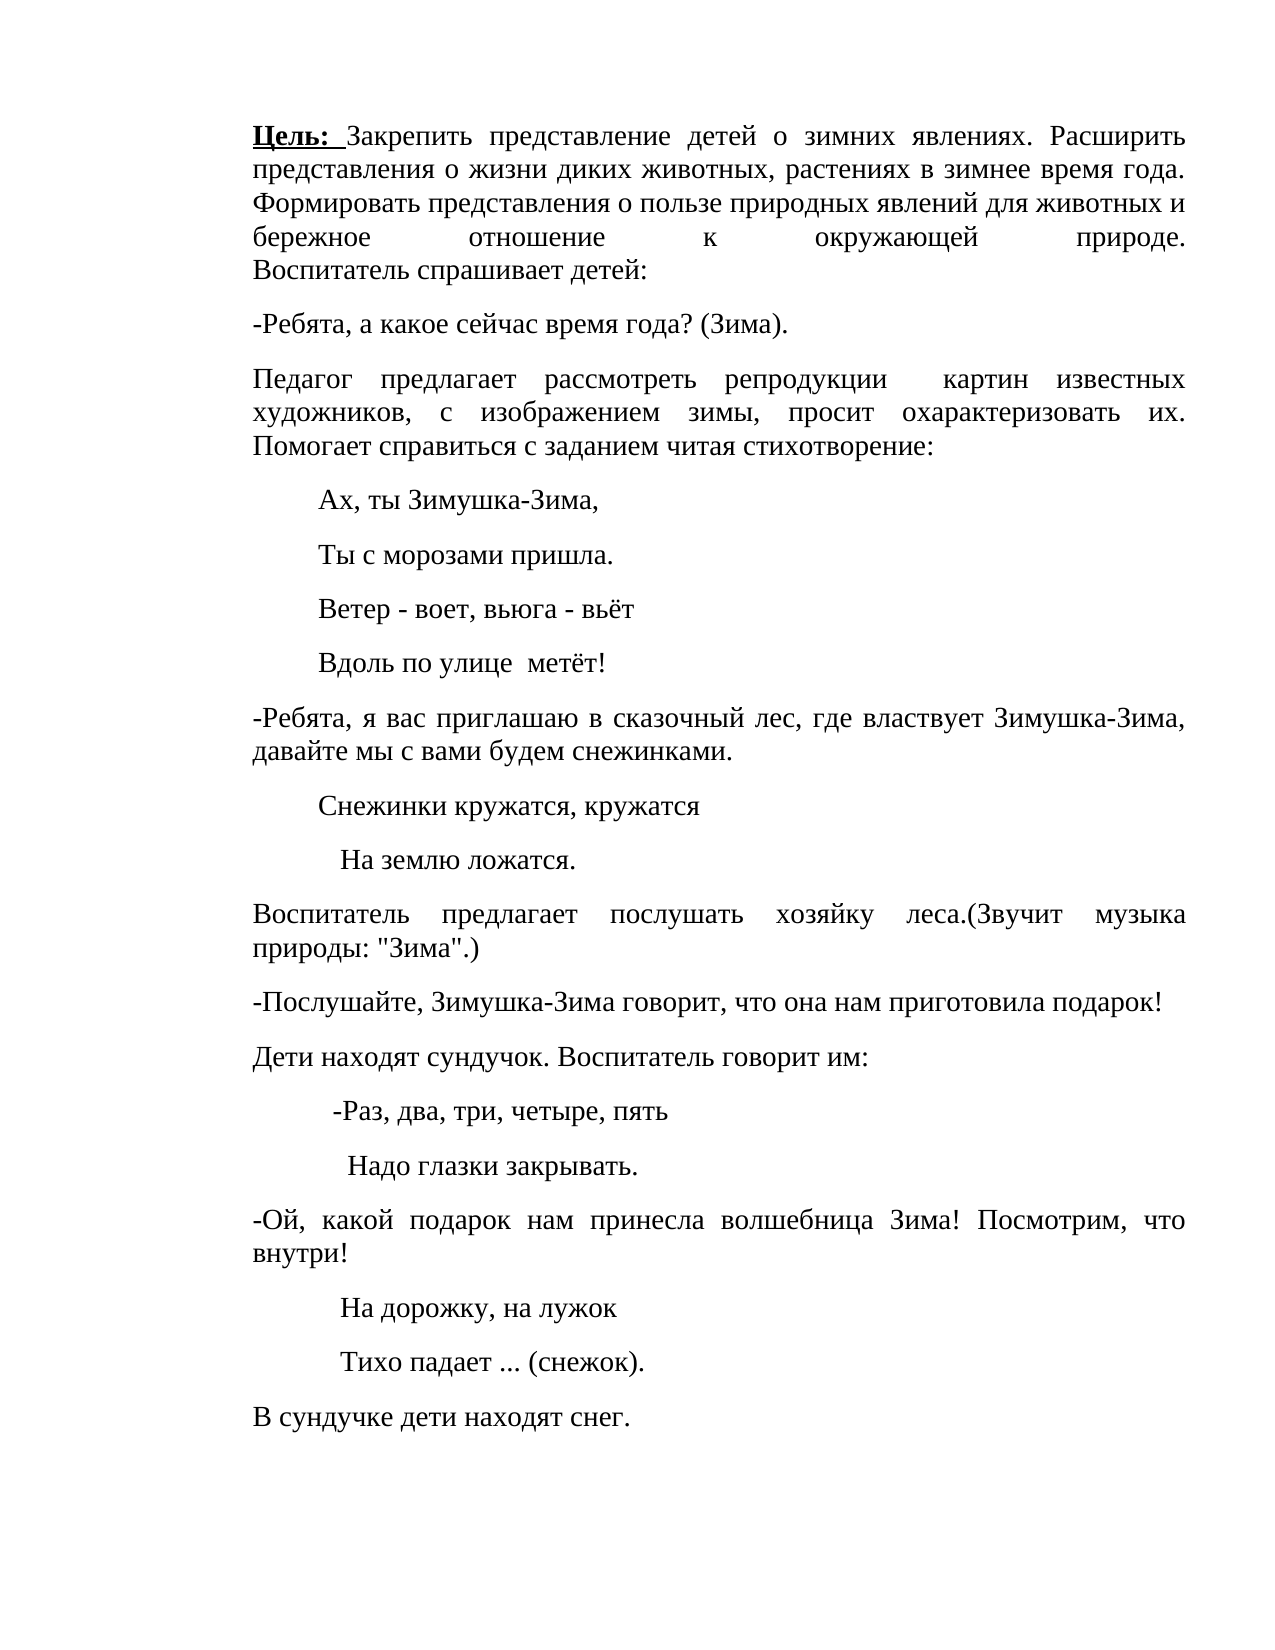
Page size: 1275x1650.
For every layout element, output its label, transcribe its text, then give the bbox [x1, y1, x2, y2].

text Цель: Закрепить представление детей о зимних явлениях. Расширить представления о жизни диких животных, растениях в зимнее время года. Формировать представления о пользе природных явлений для животных и бережное отношение к окружающей природе. Воспитатель спрашивает детей: [252, 118, 1186, 286]
text -Раз, два, три, четыре, пять [252, 1093, 1186, 1127]
text На землю ложатся. [252, 842, 1186, 876]
text На дорожку, на лужок [252, 1290, 1186, 1323]
text Педагог предлагает рассмотреть репродукции картин известных художников, с изображением зимы, просит охарактеризовать их. Помогает справиться с заданием читая стихотворение: [252, 361, 1186, 462]
text Ах, ты Зимушка-Зима, [252, 482, 1186, 516]
text В сундучке дети находят снег. [252, 1399, 1186, 1432]
text -Послушайте, Зимушка-Зима говорит, что она нам приготовила подарок! [252, 984, 1186, 1018]
text -Ой, какой подарок нам принесла волшебница Зима! Посмотрим, что внутри! [252, 1202, 1186, 1269]
text Ветер - воет, вьюга - вьёт [252, 591, 1186, 625]
text -Ребята, я вас приглашаю в сказочный лес, где властвует Зимушка-Зима, давайте мы с вами будем снежинками. [252, 700, 1186, 767]
text Ты с морозами пришла. [252, 537, 1186, 570]
text Надо глазки закрывать. [252, 1148, 1186, 1181]
text Тихо падает ... (снежок). [252, 1344, 1186, 1378]
text Дети находят сундучок. Воспитатель говорит им: [252, 1039, 1186, 1072]
text Снежинки кружатся, кружатся [252, 788, 1186, 821]
text Воспитатель предлагает послушать хозяйку леса.(Звучит музыка природы: "Зима".) [252, 897, 1186, 964]
text Вдоль по улице метёт! [252, 646, 1186, 679]
text -Ребята, а какое сейчас время года? (Зима). [252, 307, 1186, 340]
